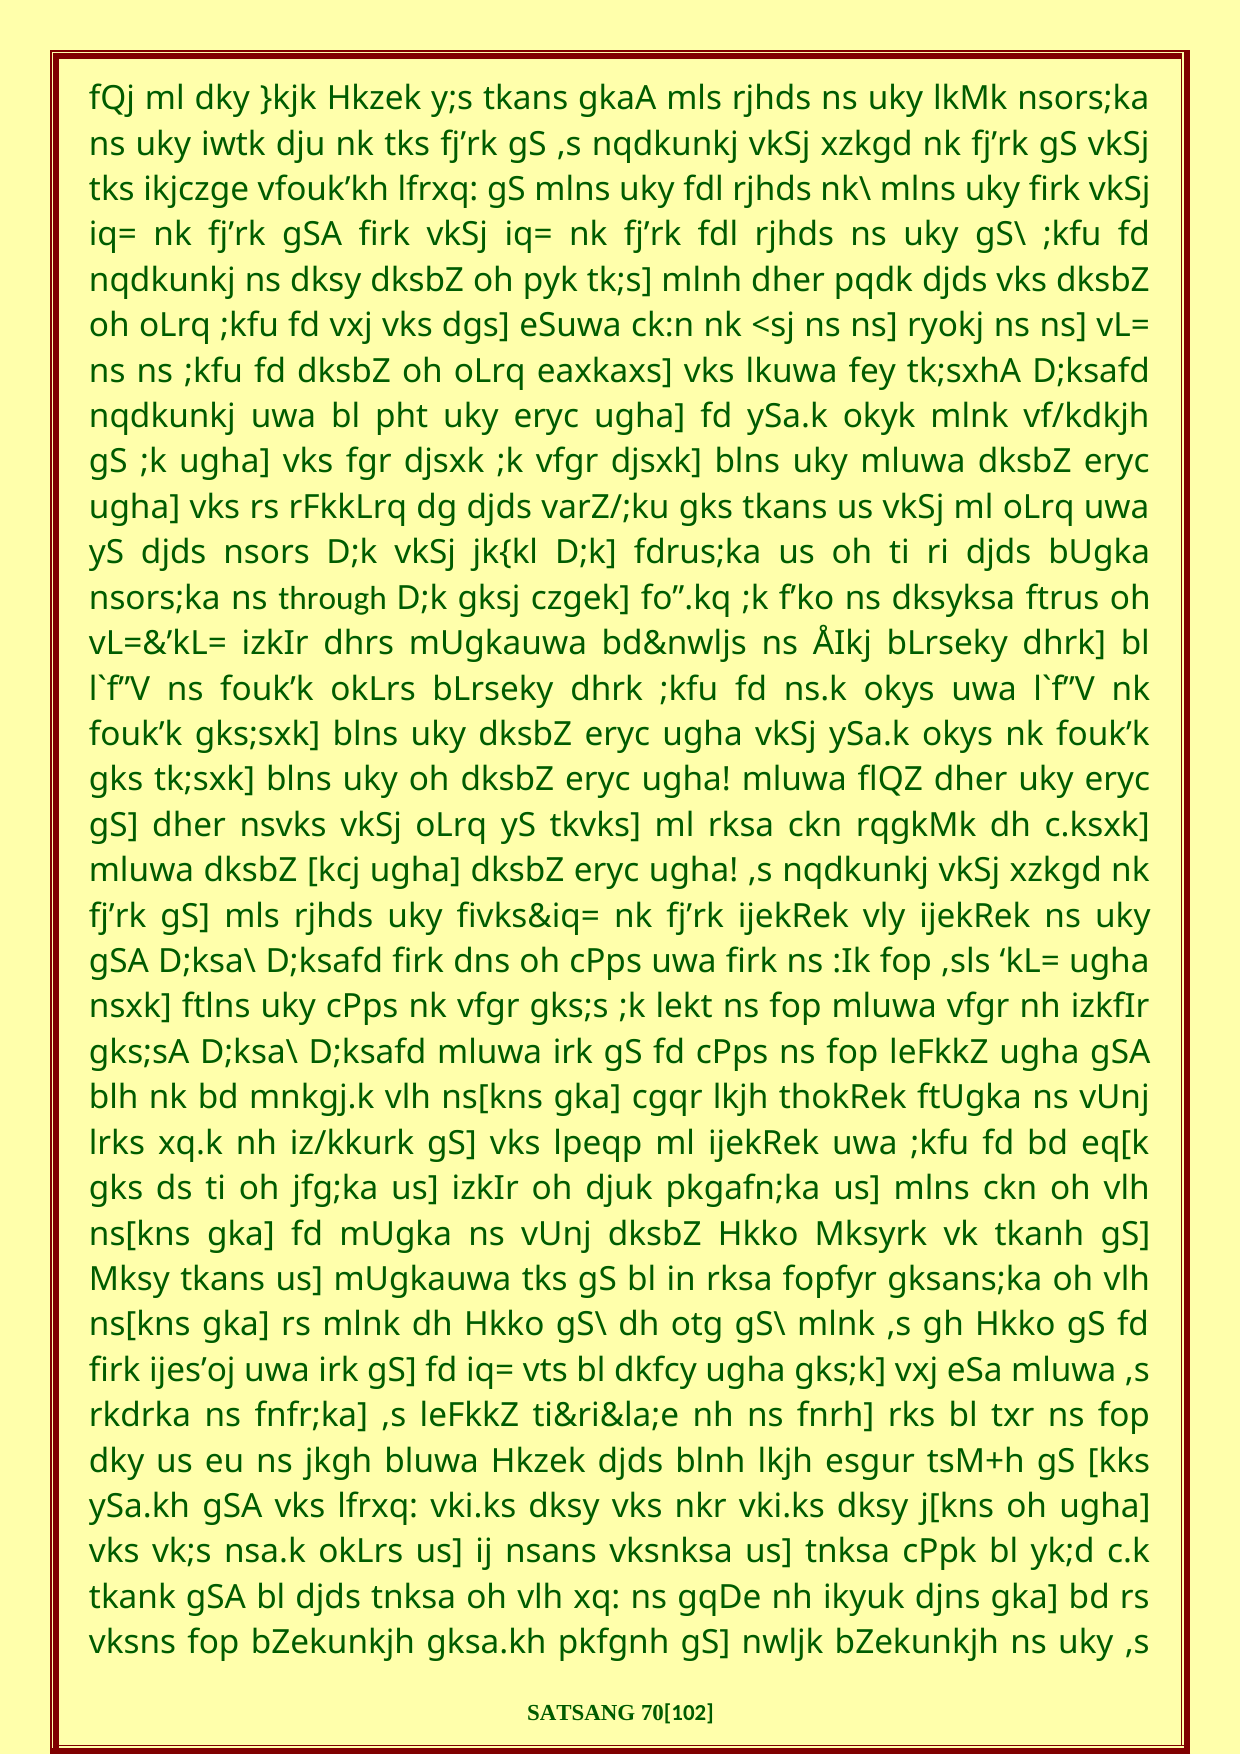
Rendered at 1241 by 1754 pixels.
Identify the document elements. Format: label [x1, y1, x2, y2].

text [89, 74, 1152, 1663]
